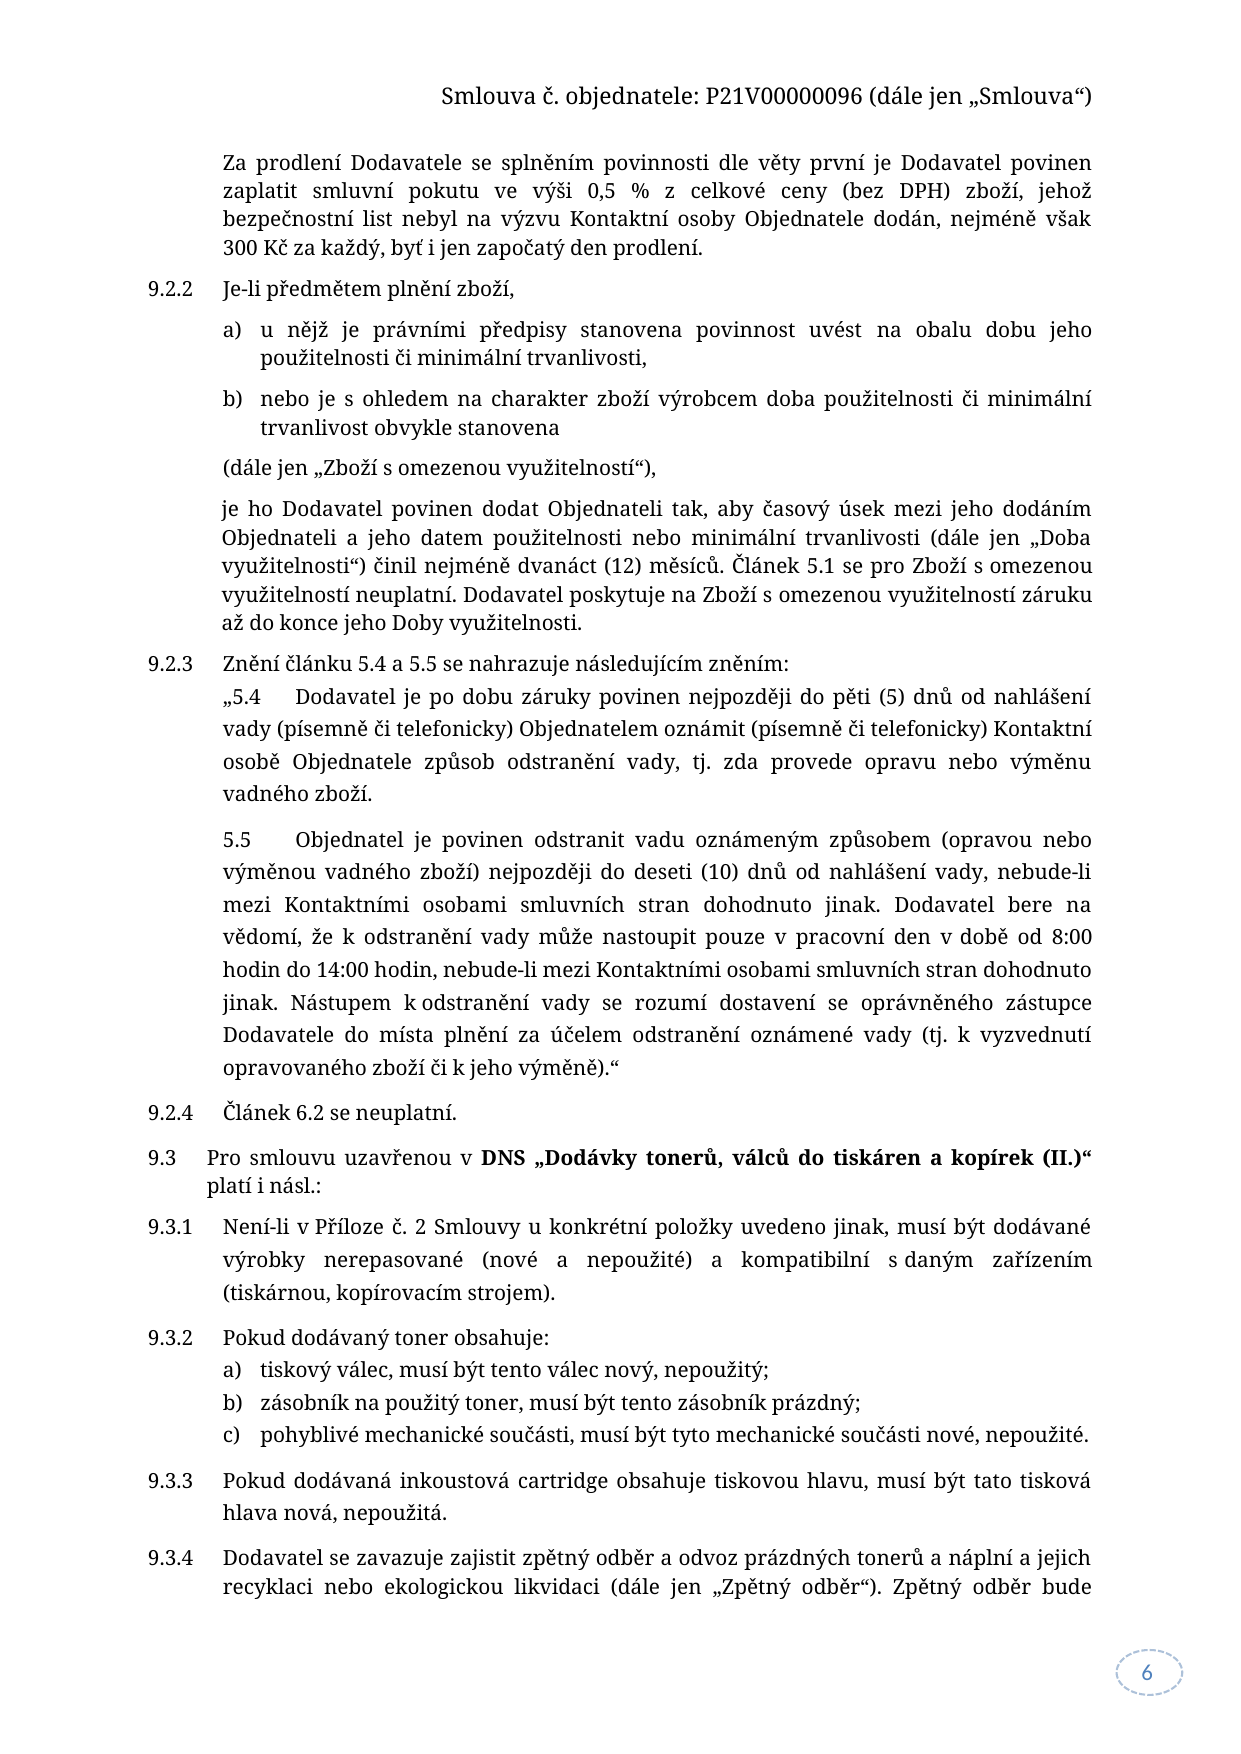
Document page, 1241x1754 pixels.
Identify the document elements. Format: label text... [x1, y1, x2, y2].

list „5.4 Dodavatel je po dobu záruky povinen nejpozději do pěti (5) dnů od nahlášení vady (písemně či telefonicky) Objednatelem oznámit (písemně či telefonicky) Kontaktní osobě Objednatele způsob odstranění vady, tj. zda provede opravu nebo výměnu vadného zboží. [223, 682, 1093, 808]
list zásobník na použitý toner, musí být tento zásobník prázdný; [223, 1388, 1093, 1416]
text je ho Dodavatel povinen dodat Objednateli tak, aby časový úsek mezi jeho dodáním Objednateli a jeho datem použitelnosti nebo minimální trvanlivosti (dále jen „Doba využitelnosti“) činil nejméně dvanáct (12) měsíců. Článek 5.1 se pro Zboží s omezenou využitelností neuplatní. Dodavatel poskytuje na Zboží s omezenou využitelností záruku až do konce jeho Doby využitelnosti. [221, 494, 1093, 637]
list 5.5 Objednatel je povinen odstranit vadu oznámeným způsobem (opravou nebo výměnou vadného zboží) nejpozději do deseti (10) dnů od nahlášení vady, nebude-li mezi Kontaktními osobami smluvních stran dohodnuto jinak. Dodavatel bere na vědomí, že k odstranění vady může nastoupit pouze v pracovní den v době od 8:00 hodin do 14:00 hodin, nebude-li mezi Kontaktními osobami smluvních stran dohodnuto jinak. Nástupem k odstranění vady se rozumí dostavení se oprávněného zástupce Dodavatele do místa plnění za účelem odstranění oznámené vady (tj. k vyzvednutí opravovaného zboží či k jeho výměně).“ [223, 825, 1093, 1081]
list Pokud dodávaný toner obsahuje: [148, 1323, 1093, 1351]
list Znění článku 5.4 a 5.5 se nahrazuje následujícím zněním: [148, 649, 1093, 678]
list Je-li předmětem plnění zboží, [148, 274, 1093, 302]
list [148, 148, 1093, 261]
list Článek 6.2 se neuplatní. [148, 1098, 1093, 1126]
list Pokud dodávaná inkoustová cartridge obsahuje tiskovou hlavu, musí být tato tisková hlava nová, nepoužitá. [148, 1466, 1093, 1527]
list Pro smlouvu uzavřenou v DNS „Dodávky tonerů, válců do tiskáren a kopírek (II.)“ platí i násl.: [148, 1143, 1093, 1200]
list pohyblivé mechanické součásti, musí být tyto mechanické součásti nové, nepoužité. [223, 1421, 1093, 1449]
list nebo je s ohledem na charakter zboží výrobcem doba použitelnosti či minimální trvanlivost obvykle stanovena [223, 384, 1093, 441]
list u nějž je právními předpisy stanovena povinnost uvést na obalu dobu jeho použitelnosti či minimální trvanlivosti, [223, 315, 1093, 372]
text (dále jen „Zboží s omezenou využitelností“), [223, 453, 1093, 482]
list Není-li v Příloze č. 2 Smlouvy u konkrétní položky uvedeno jinak, musí být dodávané výrobky nerepasované (nové a nepoužité) a kompatibilní s daným zařízením (tiskárnou, kopírovacím strojem). [148, 1212, 1093, 1306]
list tiskový válec, musí být tento válec nový, nepoužitý; [223, 1355, 1093, 1384]
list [148, 1543, 1093, 1600]
